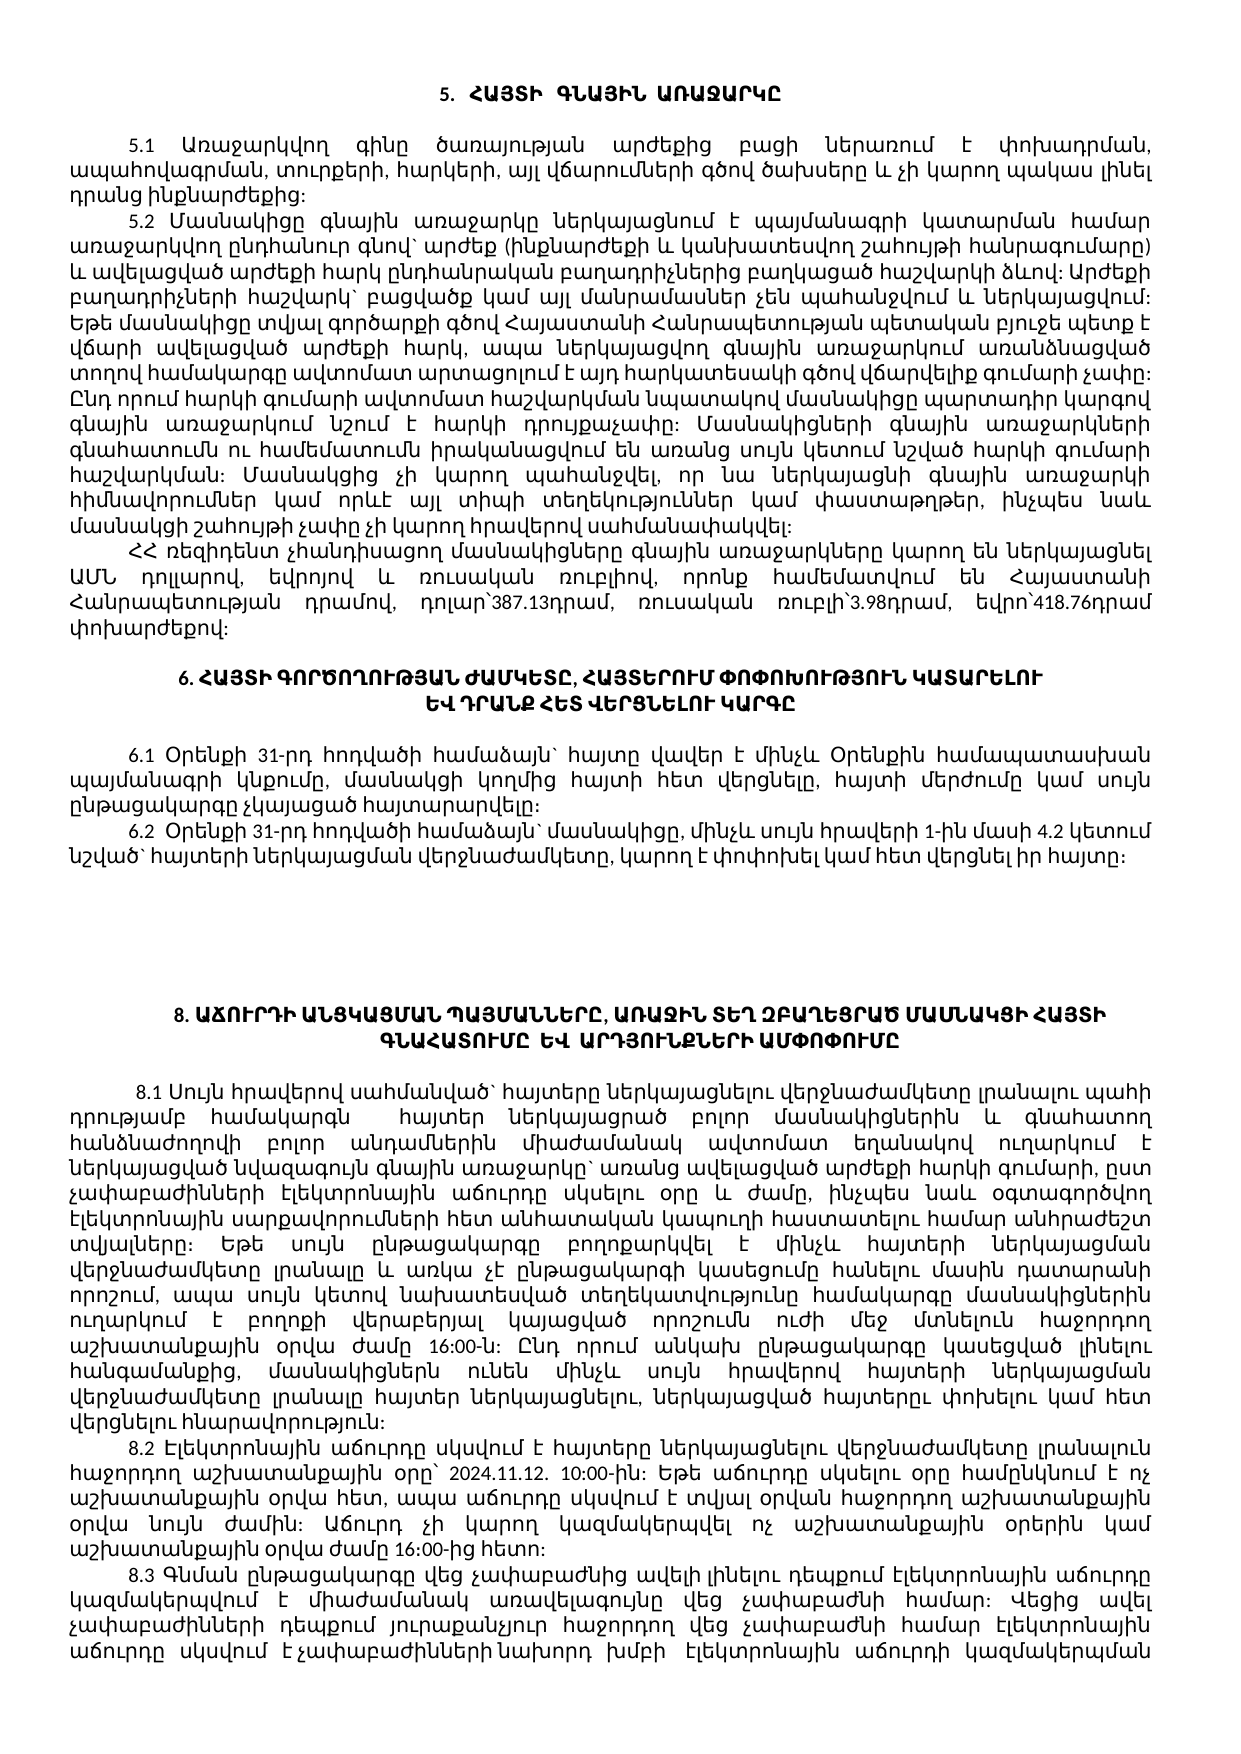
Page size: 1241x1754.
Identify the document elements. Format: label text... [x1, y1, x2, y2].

text ՀՀ ռեզիդենտ չհանդիսացող մասնակիցները գնային առաջարկները կարող են ներկայացնել ԱՄՆ դոլլարով, եվրոյով և ռուսական ռուբլիով, որոնք համեմատվում են Հայաստանի Հանրապետության դրամով, դոլար՝387.13դրամ, ռուսական ռուբլի՝3.98դրամ, եվրո՝418.76դրամ փոխարժեքով: [69, 538, 1152, 640]
text 8.1 Սույն հրավերով սահմանված` հայտերը ներկայացնելու վերջնաժամկետը լրանալու պահի դրությամբ համակարգն հայտեր ներկայացրած բոլոր մասնակիցներին և գնահատող հանձնաժողովի բոլոր անդամներին միաժամանակ ավտոմատ եղանակով ուղարկում է ներկայացված նվազագույն գնային առաջարկը` առանց ավելացված արժեքի հարկի գումարի, ըստ չափաբաժինների էլեկտրոնային աճուրդը սկսելու օրը և ժամը, ինչպես նաև օգտագործվող էլեկտրոնային սարքավորումների հետ անհատական կապուղի հաստատելու համար անհրաժեշտ տվյալները։ Եթե սույն ընթացակարգը բողոքարկվել է մինչև հայտերի ներկայացման վերջնաժամկետը լրանալը և առկա չէ ընթացակարգի կասեցումը հանելու մասին դատարանի որոշում, ապա սույն կետով նախատեսված տեղեկատվությունը համակարգը մասնակիցներին ուղարկում է բողոքի վերաբերյալ կայացված որոշումն ուժի մեջ մտնելուն հաջորդող աշխատանքային օրվա ժամը 16:00-ն: Ընդ որում անկախ ընթացակարգը կասեցված լինելու հանգամանքից, մասնակիցներն ունեն մինչև սույն հրավերով հայտերի ներկայացման վերջնաժամկետը լրանալը հայտեր ներկայացնելու, ներկայացված հայտերըւ փոխելու կամ հետ վերցնելու հնարավորություն: [69, 1079, 1152, 1435]
text 5.2 Մասնակիցը գնային առաջարկը ներկայացնում է պայմանագրի կատարման համար առաջարկվող ընդհանուր գնով` արժեք (ինքնարժեքի և կանխատեսվող շահույթի հանրագումարը) և ավելացված արժեքի հարկ ընդհանրական բաղադրիչներից բաղկացած հաշվարկի ձևով: Արժեքի բաղադրիչների հաշվարկ` բացվածք կամ այլ մանրամասներ չեն պահանջվում և ներկայացվում: Եթե մասնակիցը տվյալ գործարքի գծով Հայաստանի Հանրապետության պետական բյուջե պետք է վճարի ավելացված արժեքի հարկ, ապա ներկայացվող գնային առաջարկում առանձնացված տողով համակարգը ավտոմատ արտացոլում է այդ հարկատեսակի գծով վճարվելիք գումարի չափը: Ընդ որում հարկի գումարի ավտոմատ հաշվարկման նպատակով մասնակիցը պարտադիր կարգով գնային առաջարկում նշում է հարկի դրույքաչափը: Մասնակիցների գնային առաջարկների գնահատումն ու համեմատումն իրականացվում են առանց սույն կետում նշված հարկի գումարի հաշվարկման: Մասնակցից չի կարող պահանջվել, որ նա ներկայացնի գնային առաջարկի հիմնավորումներ կամ որևէ այլ տիպի տեղեկություններ կամ փաստաթղթեր, ինչպես նաև մասնակցի շահույթի չափը չի կարող հրավերով սահմանափակվել: [69, 208, 1152, 538]
text ԵՎ ԴՐԱՆՔ ՀԵՏ ՎԵՐՑՆԵԼՈՒ ԿԱՐԳԸ [69, 691, 1152, 716]
text 6.1 Օրենքի 31-րդ հոդվածի համաձայն` հայտը վավեր է մինչև Օրենքին համապատասխան պայմանագրի կնքումը, մասնակցի կողմից հայտի հետ վերցնելը, հայտի մերժումը կամ սույն ընթացակարգը չկայացած հայտարարվելը։ [69, 742, 1152, 818]
text 5.1 Առաջարկվող գինը ծառայության արժեքից բացի ներառում է փոխադրման, ապահովագրման, տուրքերի, հարկերի, այլ վճարումների գծով ծախսերը և չի կարող պակաս լինել դրանց ինքնարժեքից: [69, 132, 1152, 208]
text ԳՆԱՀԱՏՈՒՄԸ ԵՎ ԱՐԴՅՈՒՆՔՆԵՐԻ ԱՄՓՈՓՈՒՄԸ [69, 1028, 1152, 1053]
text 8.2 Էլեկտրոնային աճուրդը սկսվում է հայտերը ներկայացնելու վերջնաժամկետը լրանալուն հաջորդող աշխատանքային օրը՝ 2024.11.12. 10:00 -ին: Եթե աճուրդը սկսելու օրը համընկնում է ոչ աշխատանքային օրվա հետ, ապա աճուրդը սկսվում է տվյալ օրվան հաջորդող աշխատանքային օրվա նույն ժամին: Աճուրդ չի կարող կազմակերպվել ոչ աշխատանքային օրերին կամ աշխատանքային օրվա ժամը 16։00-ից հետո: [69, 1435, 1152, 1562]
text 6. ՀԱՅՏԻ ԳՈՐԾՈՂՈՒԹՅԱՆ ԺԱՄԿԵՏԸ, ՀԱՅՏԵՐՈՒՄ ՓՈՓՈԽՈՒԹՅՈՒՆ ԿԱՏԱՐԵԼՈՒ [69, 666, 1152, 691]
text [69, 1562, 1152, 1663]
text 6.2 Օրենքի 31-րդ հոդվածի համաձայն` մասնակիցը, մինչև սույն հրավերի 1-ին մասի 4.2 կետում նշված` հայտերի ներկայացման վերջնաժամկետը, կարող է փոփոխել կամ հետ վերցնել իր հայտը։ [69, 818, 1152, 869]
text 8. ԱՃՈՒՐԴԻ ԱՆՑԿԱՑՄԱՆ ՊԱՅՄԱՆՆԵՐԸ, ԱՌԱՋԻՆ ՏԵՂ ԶԲԱՂԵՑՐԱԾ ՄԱՍՆԱԿՑԻ ՀԱՅՏԻ [69, 1003, 1152, 1028]
text 5. ՀԱՅՏԻ ԳՆԱՅԻՆ ԱՌԱՋԱՐԿԸ [69, 81, 1152, 106]
